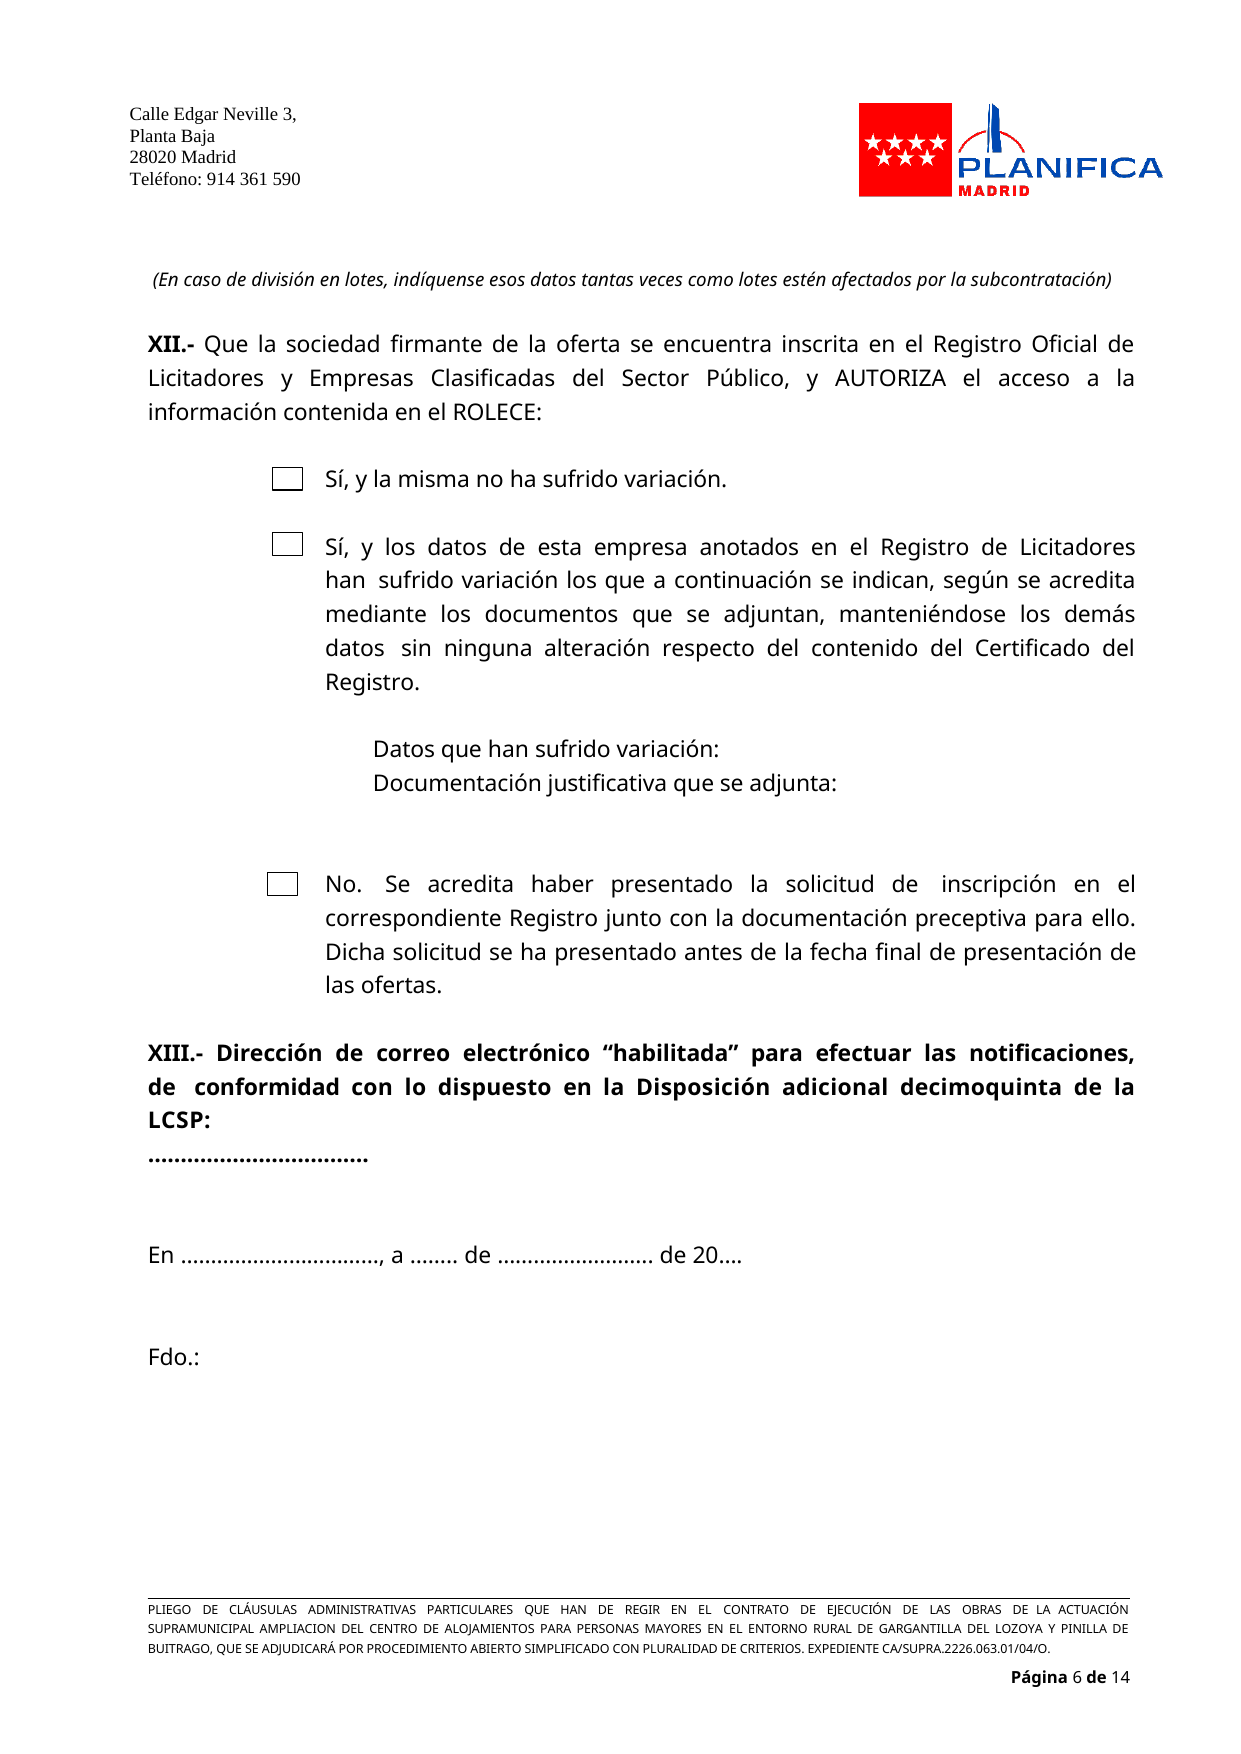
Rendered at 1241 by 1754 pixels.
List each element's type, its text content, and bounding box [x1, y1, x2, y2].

text (En caso de división en lotes, indíquense esos datos tantas veces como lotes estén afectados por la subcontratación) [148, 267, 1122, 292]
text En ……………………………, a …….. de …………………….. de 20…. [148, 1239, 857, 1271]
picture [858, 103, 1172, 197]
text Datos que han sufrido variación: [298, 733, 1151, 764]
text Sí, y la misma no ha sufrido variación. [148, 463, 1161, 494]
text No. Se acredita haber presentado la solicitud de inscripción en el correspondiente Registro junto con la documentación preceptiva para ello. Dicha solicitud se ha presentado antes de la fecha final de presentación de las ofertas. [325, 868, 1136, 1001]
text XII.- Que la sociedad firmante de la oferta se encuentra inscrita en el Registro Oficial de Licitadores y Empresas Clasificadas del Sector Público, y AUTORIZA el acceso a la información contenida en el ROLECE: [148, 328, 1135, 427]
text Fdo.: [148, 1341, 857, 1372]
text Sí, y los datos de esta empresa anotados en el Registro de Licitadores han sufrido variación los que a continuación se indican, según se acredita mediante los documentos que se adjuntan, manteniéndose los demás datos sin ninguna alteración respecto del contenido del Certificado del Registro. [325, 531, 1136, 697]
text Documentación justificativa que se adjunta: [298, 767, 1151, 798]
text ……………………………. [148, 1138, 1161, 1169]
subtitle XIII.- Dirección de correo electrónico “habilitada” para efectuar las notificaciones, de conformidad con lo dispuesto en la Disposición adicional decimoquinta de la LCSP: [148, 1037, 1135, 1136]
